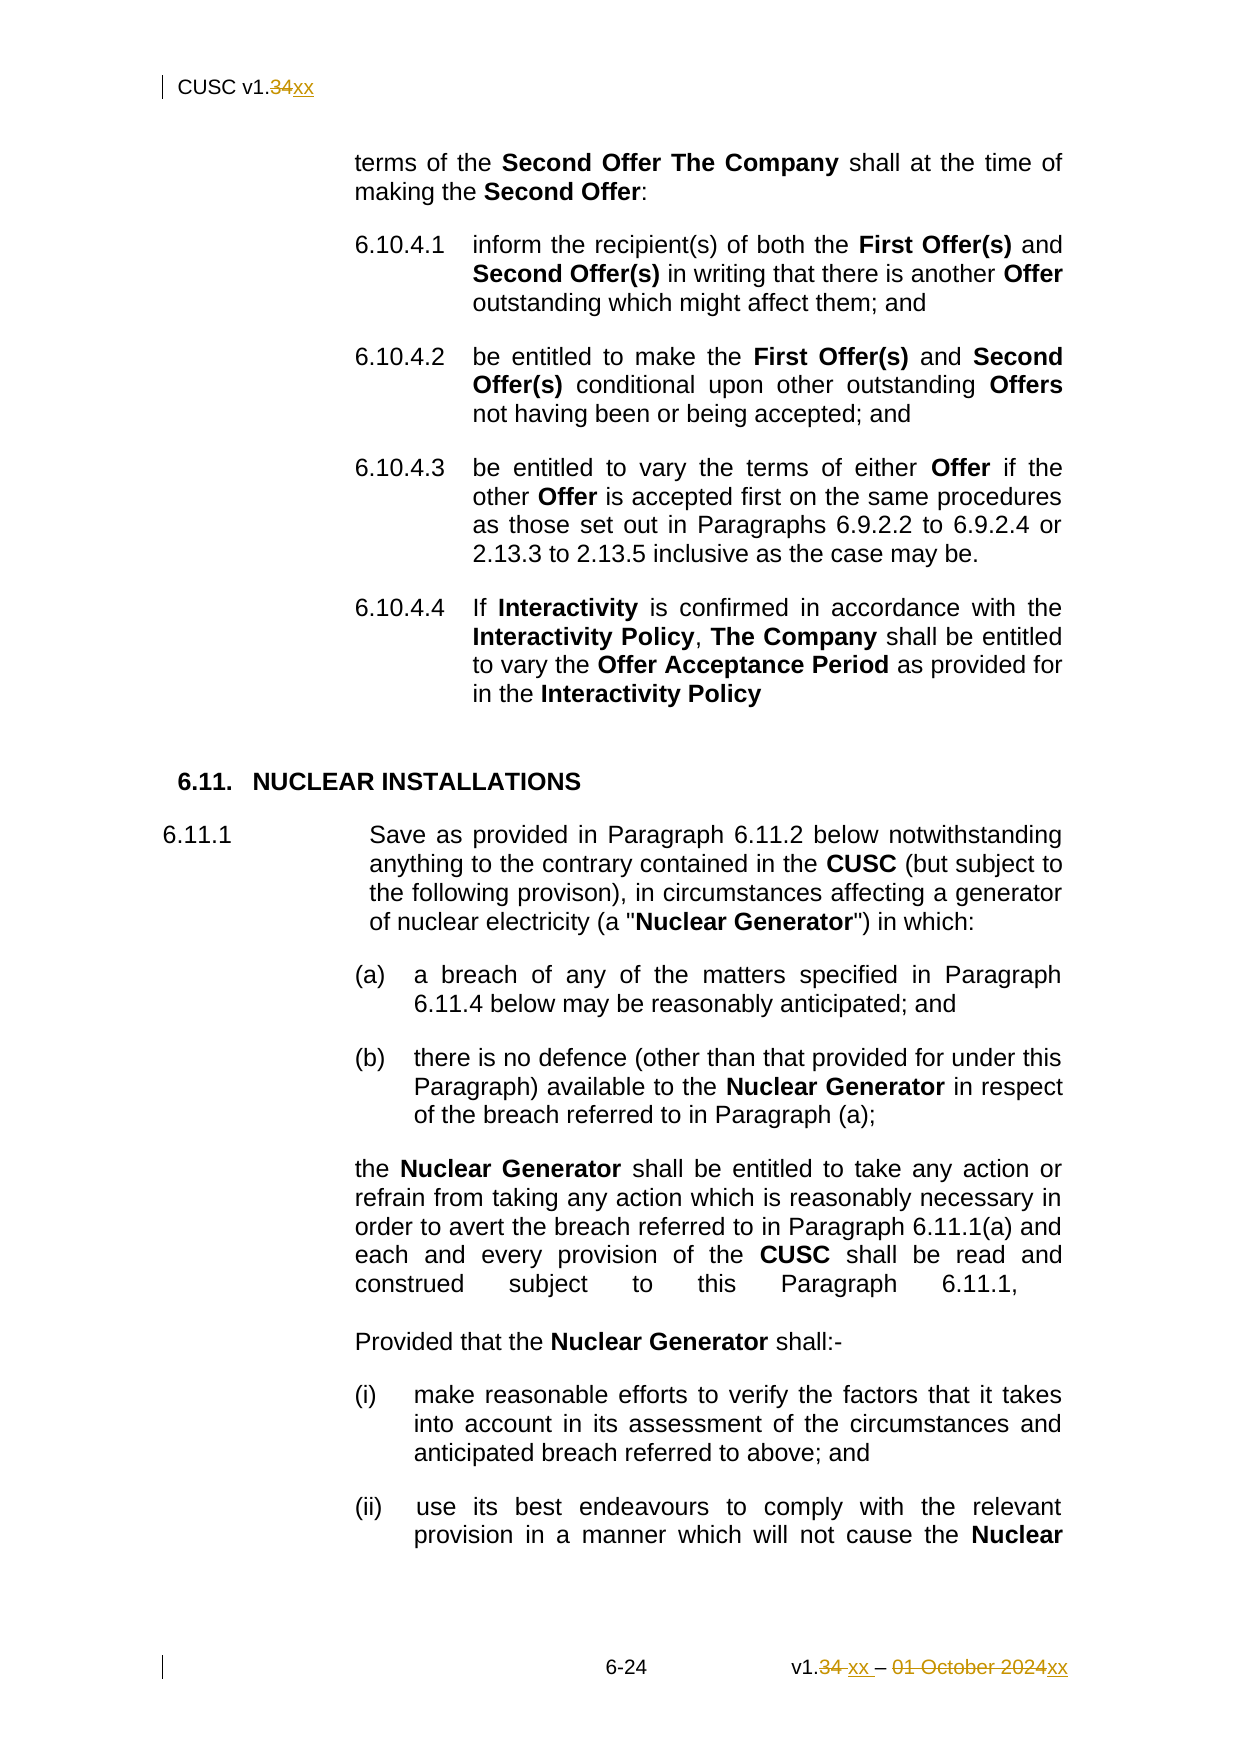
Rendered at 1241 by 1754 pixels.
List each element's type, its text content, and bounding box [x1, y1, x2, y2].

subtitle (i) make reasonable efforts to verify the factors that it takes into account in its assessment of the circumstances and anticipated breach referred to above; and [354, 1381, 1063, 1467]
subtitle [266, 148, 1063, 205]
subtitle 6.11.1 Save as provided in Paragraph 6.11.2 below notwithstanding anything to the contrary contained in the CUSC (but subject to the following provison), in circumstances affecting a generator of nuclear electricity (a "Nuclear Generator") in which: [162, 821, 1063, 936]
text 6.10.4.4 If Interactivity is confirmed in accordance with the Interactivity Policy, The Company shall be entitled to vary the Offer Acceptance Period as provided for in the Interactivity Policy [354, 593, 1063, 708]
text 6.10.4.1 inform the recipient(s) of both the First Offer(s) and Second Offer(s) in writing that there is another Offer outstanding which might affect them; and [354, 230, 1063, 316]
text 6.10.4.3 be entitled to vary the terms of either Offer if the other Offer is accepted first on the same procedures as those set out in Paragraphs 6.9.2.2 to 6.9.2.4 or 2.13.3 to 2.13.5 inclusive as the case may be. [354, 453, 1063, 568]
text the Nuclear Generator shall be entitled to take any action or refrain from taking any action which is reasonably necessary in order to avert the breach referred to in Paragraph 6.11.1(a) and each and every provision of the CUSC shall be read and construed subject to this Paragraph 6.11.1, Provided that the Nuclear Generator shall:- [354, 1154, 1063, 1356]
text (b) there is no defence (other than that provided for under this Paragraph) available to the Nuclear Generator in respect of the breach referred to in Paragraph (a); [354, 1043, 1063, 1129]
text (a) a breach of any of the matters specified in Paragraph 6.11.4 below may be reasonably anticipated; and [354, 961, 1063, 1018]
text 6.10.4.2 be entitled to make the First Offer(s) and Second Offer(s) conditional upon other outstanding Offers not having been or being accepted; and [354, 341, 1063, 428]
subtitle NUCLEAR INSTALLATIONS [177, 767, 1063, 796]
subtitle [354, 1492, 1063, 1549]
